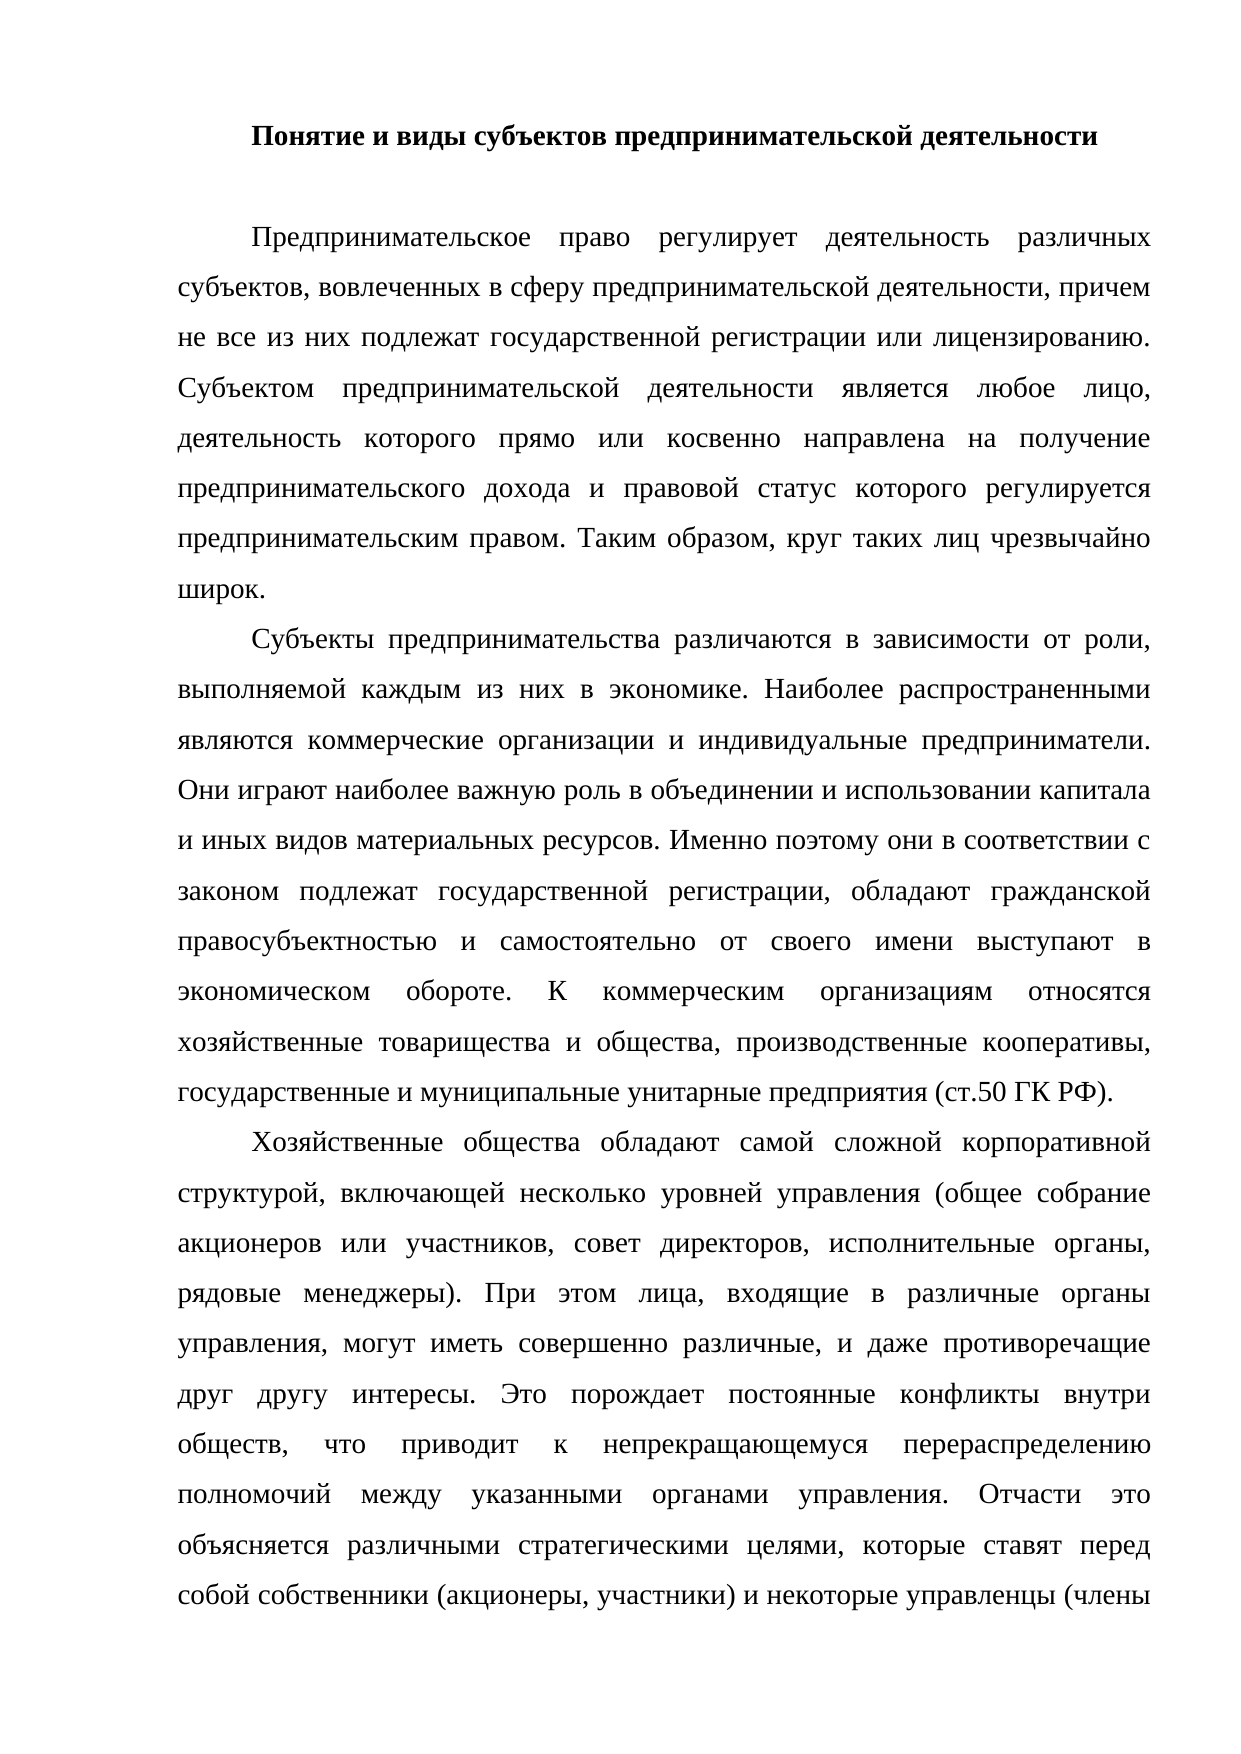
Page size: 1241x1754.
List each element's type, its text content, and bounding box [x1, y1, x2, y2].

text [177, 1124, 1152, 1611]
text Субъекты предпринимательства различаются в зависимости от роли, выполняемой каждым из них в экономике. Наиболее распространенными являются коммерческие организации и индивидуальные предприниматели. Они играют наиболее важную роль в объединении и использовании капитала и иных видов материальных ресурсов. Именно поэтому они в соответствии с законом подлежат государственной регистрации, обладают гражданской правосубъектностью и самостоятельно от своего имени выступают в экономическом обороте. К коммерческим организациям относятся хозяйственные товарищества и общества, производственные кооперативы, государственные и муниципальные унитарные предприятия (ст.50 ГК РФ). [177, 621, 1152, 1108]
text Понятие и виды субъектов предпринимательской деятельности [177, 118, 1152, 152]
text Предпринимательское право регулирует деятельность различных субъектов, вовлеченных в сферу предпринимательской деятельности, причем не все из них подлежат государственной регистрации или лицензированию. Субъектом предпринимательской деятельности является любое лицо, деятельность которого прямо или косвенно направлена на получение предпринимательского дохода и правовой статус которого регулируется предпринимательским правом. Таким образом, круг таких лиц чрезвычайно широк. [177, 219, 1152, 604]
